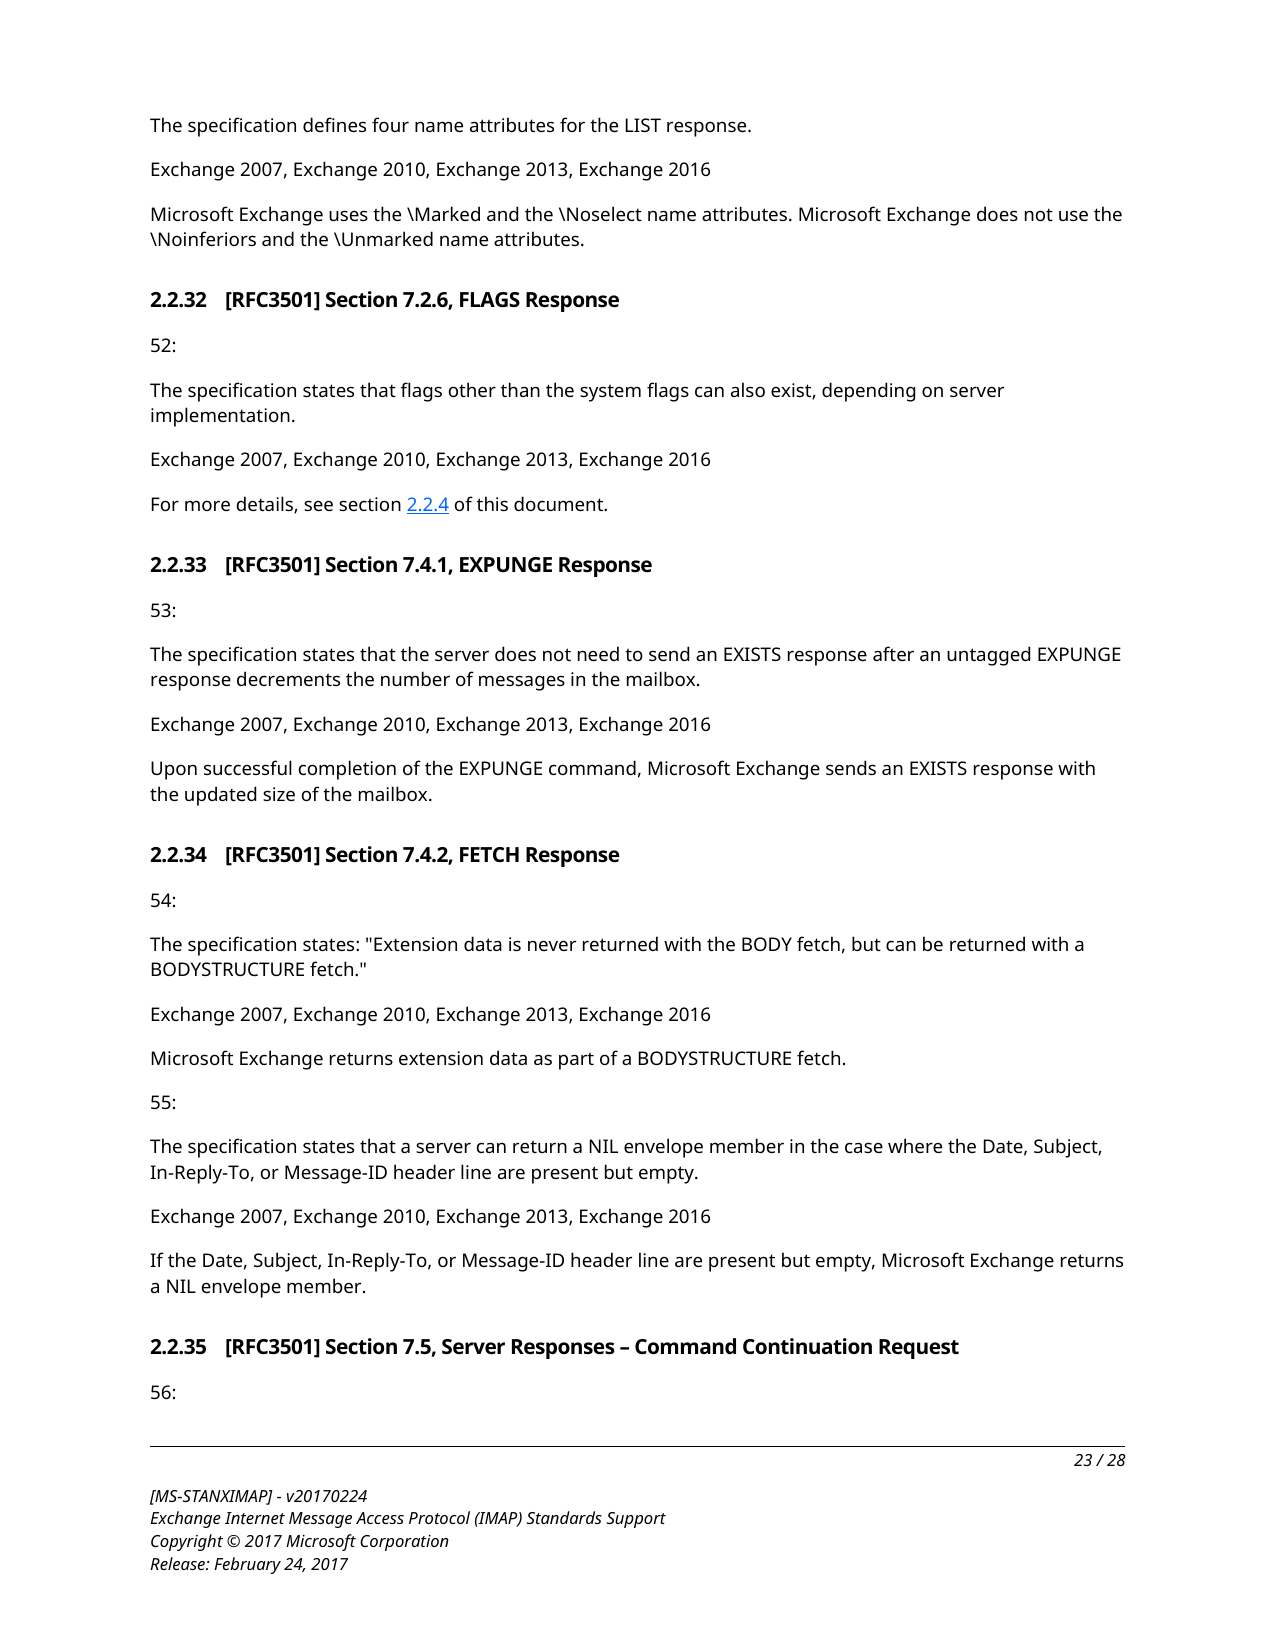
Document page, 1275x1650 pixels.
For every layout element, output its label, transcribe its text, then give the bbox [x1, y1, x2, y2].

text Exchange 2007, Exchange 2010, Exchange 2013, Exchange 2016 [150, 157, 1125, 182]
text Microsoft Exchange returns extension data as part of a BODYSTRUCTURE fetch. [150, 1045, 1125, 1071]
subtitle [RFC3501] Section 7.5, Server Responses – Command Continuation Request [150, 1332, 1125, 1361]
text V0054: [150, 887, 1125, 912]
subtitle [RFC3501] Section 7.4.2, FETCH Response [150, 840, 1125, 868]
text The specification states that the server does not need to send an EXISTS response after an untagged EXPUNGE response decrements the number of messages in the mailbox. [150, 641, 1125, 692]
subtitle [RFC3501] Section 7.2.6, FLAGS Response [150, 285, 1125, 314]
text V0056: [150, 1379, 1125, 1405]
text Upon successful completion of the EXPUNGE command, Microsoft Exchange sends an EXISTS response with the updated size of the mailbox. [150, 755, 1125, 806]
text V0052: [150, 333, 1125, 358]
text Exchange 2007, Exchange 2010, Exchange 2013, Exchange 2016 [150, 1203, 1125, 1229]
text Exchange 2007, Exchange 2010, Exchange 2013, Exchange 2016 [150, 1001, 1125, 1026]
text Microsoft Exchange uses the \Marked and the \Noselect name attributes. Microsoft Exchange does not use the \Noinferiors and the \Unmarked name attributes. [150, 201, 1125, 252]
text The specification defines four name attributes for the LIST response. [150, 112, 1125, 138]
text V0053: [150, 597, 1125, 622]
text Exchange 2007, Exchange 2010, Exchange 2013, Exchange 2016 [150, 711, 1125, 737]
text For more details, see section 2.2.4 of this document. [150, 491, 1125, 516]
text The specification states that flags other than the system flags can also exist, depending on server implementation. [150, 377, 1125, 428]
text Exchange 2007, Exchange 2010, Exchange 2013, Exchange 2016 [150, 447, 1125, 472]
text The specification states: "Extension data is never returned with the BODY fetch, but can be returned with a BODYSTRUCTURE fetch." [150, 931, 1125, 982]
text If the Date, Subject, In-Reply-To, or Message-ID header line are present but empty, Microsoft Exchange returns a NIL envelope member. [150, 1248, 1125, 1299]
subtitle [RFC3501] Section 7.4.1, EXPUNGE Response [150, 550, 1125, 578]
text The specification states that a server can return a NIL envelope member in the case where the Date, Subject, In-Reply-To, or Message-ID header line are present but empty. [150, 1134, 1125, 1185]
text V0055: [150, 1089, 1125, 1115]
